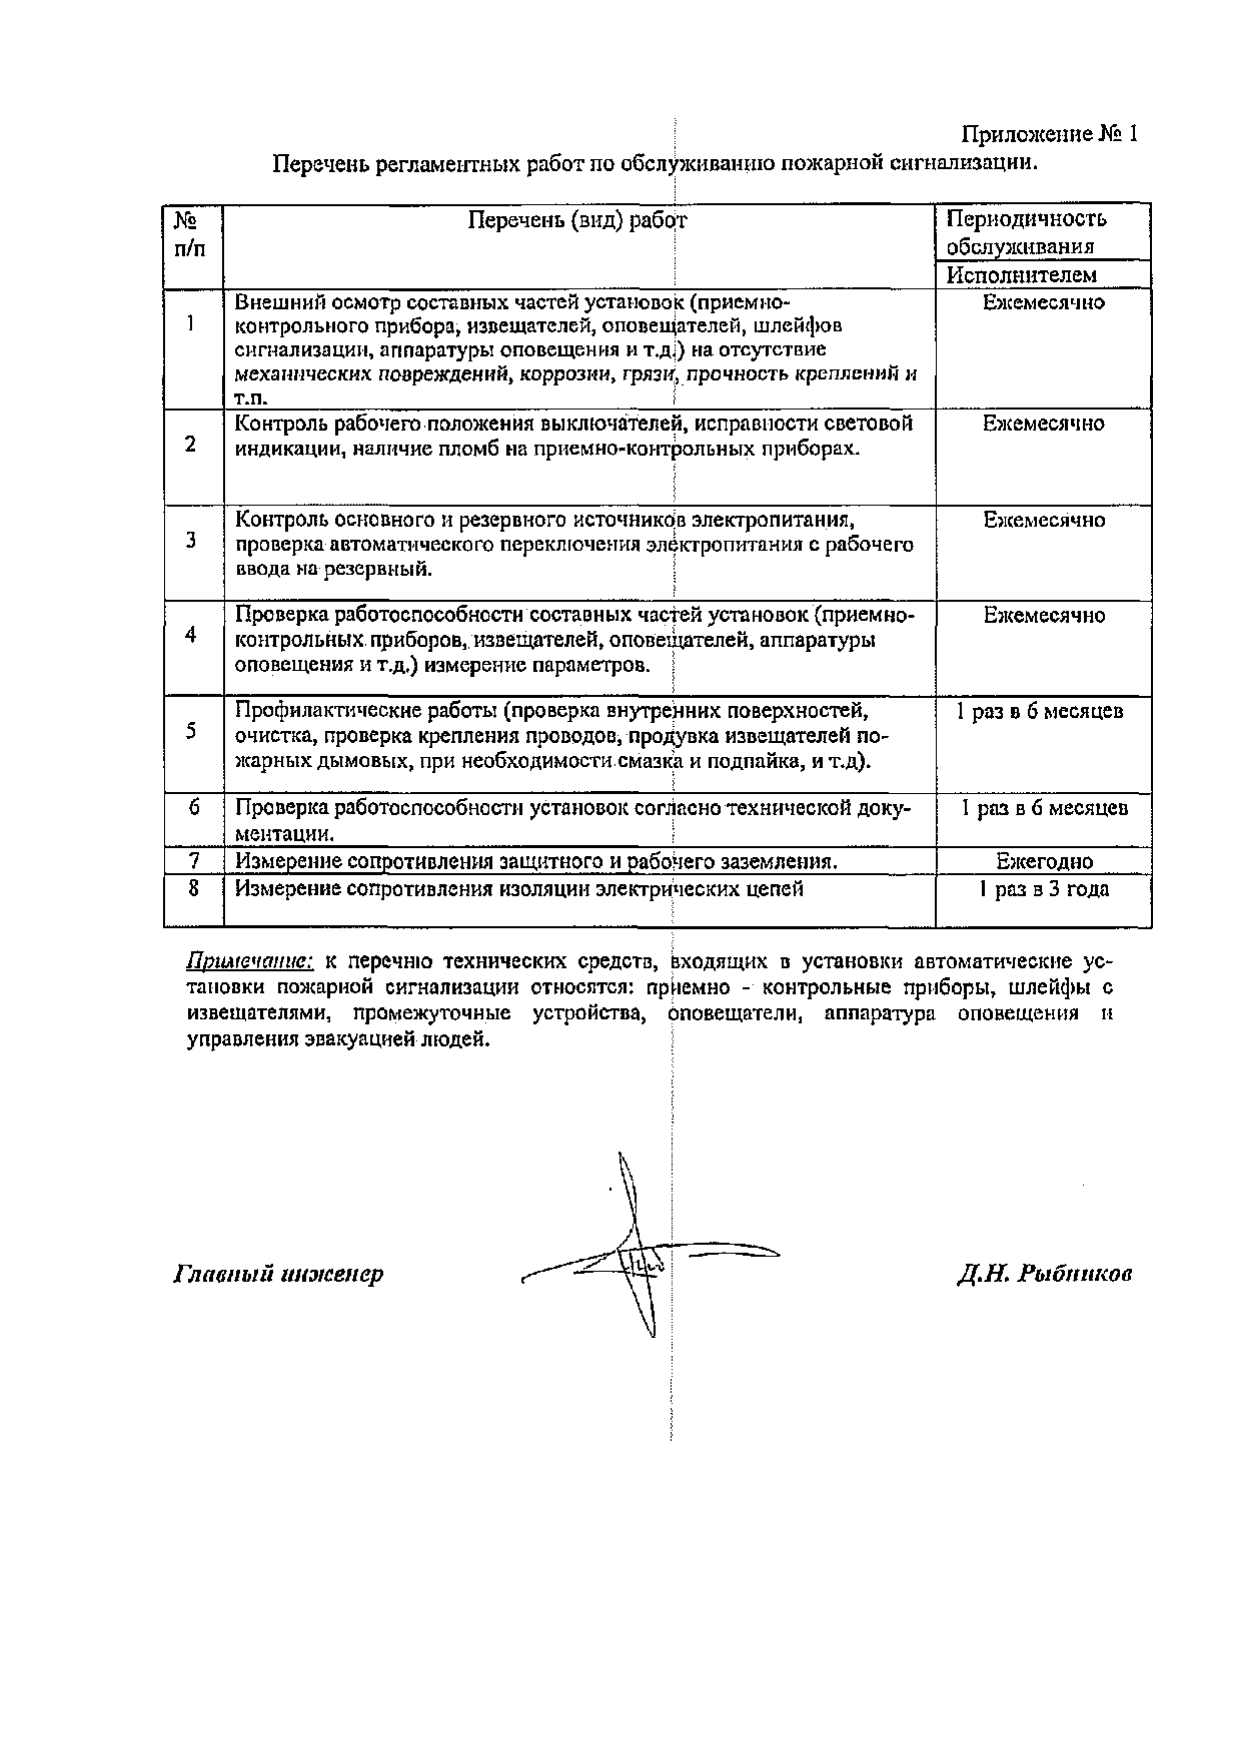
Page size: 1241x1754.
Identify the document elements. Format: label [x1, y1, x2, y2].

picture [147, 118, 1159, 1441]
